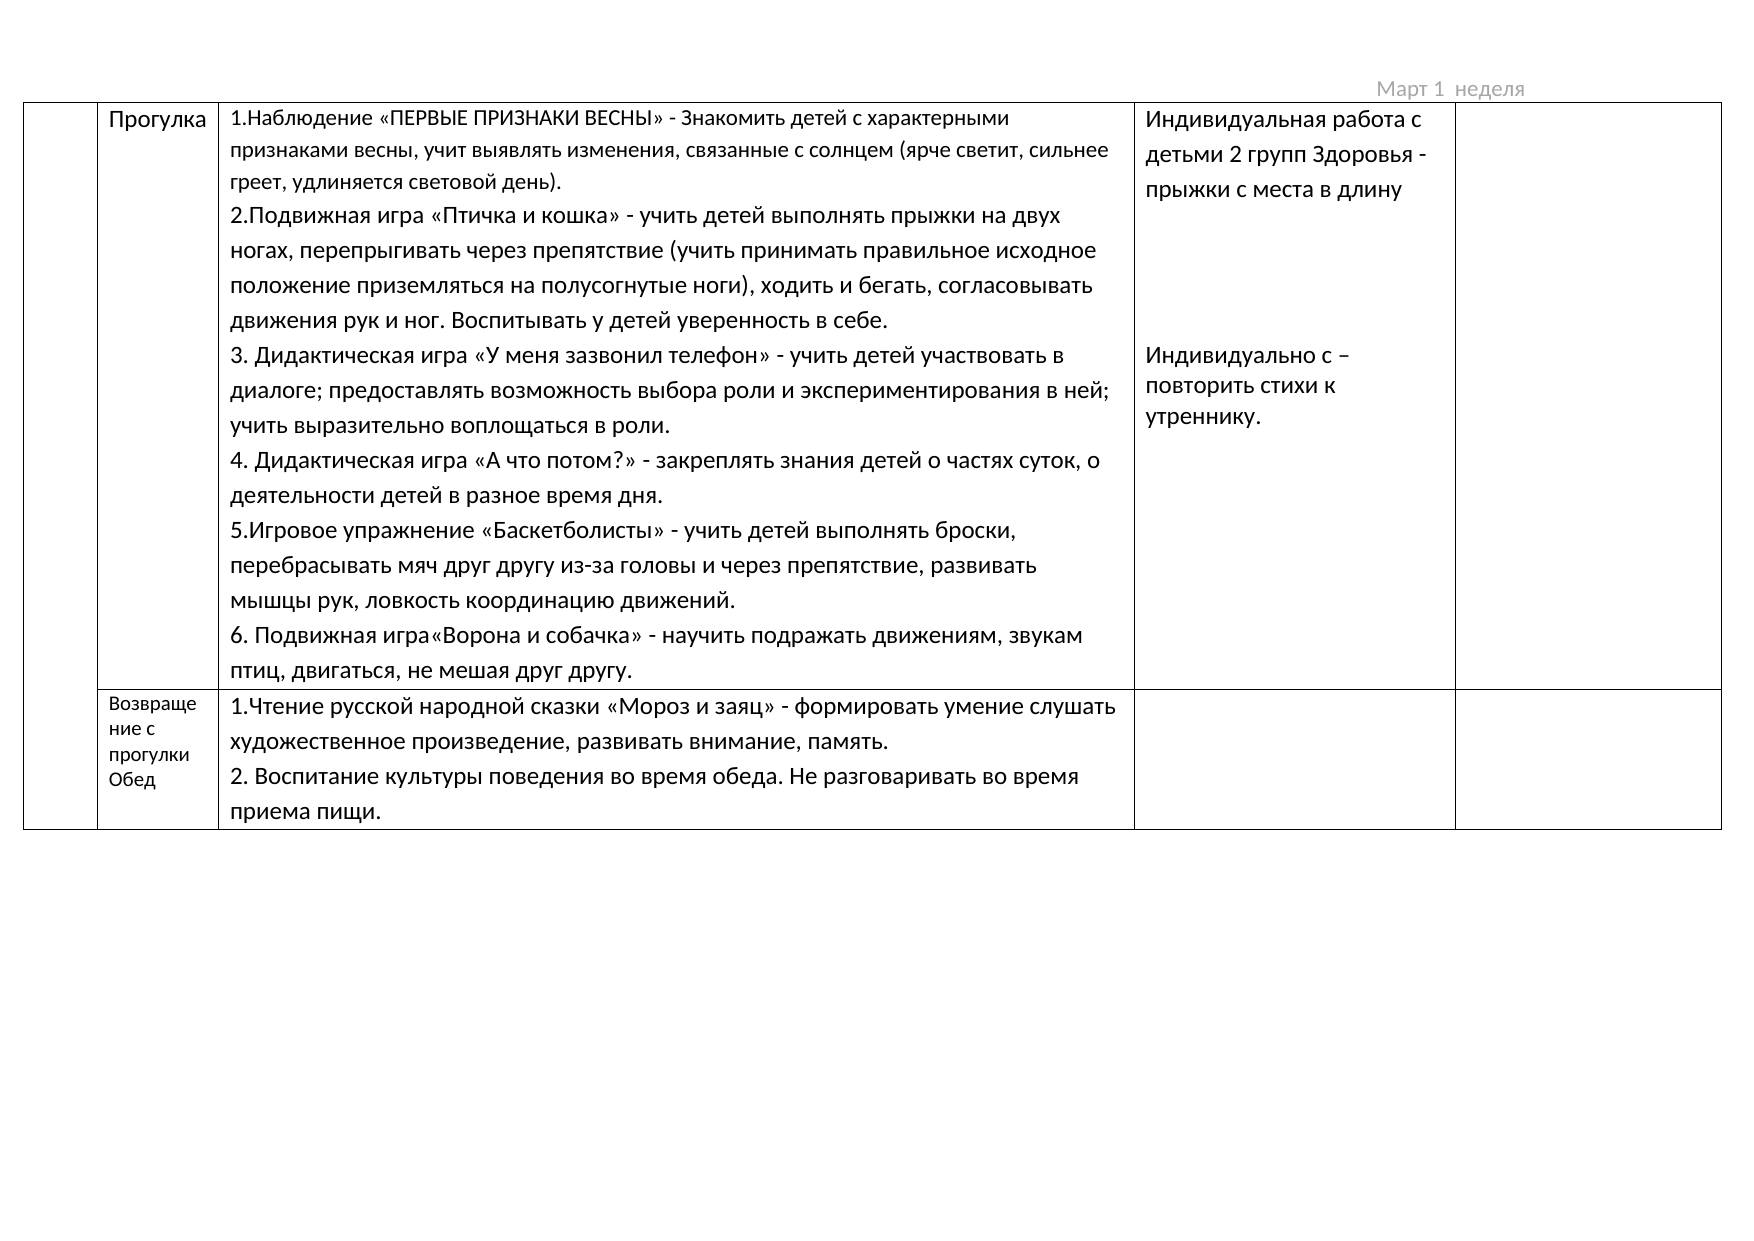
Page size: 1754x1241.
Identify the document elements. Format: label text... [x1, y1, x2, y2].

table_cell Прогулка [98, 103, 218, 689]
table_cell [1456, 690, 1721, 829]
table_cell Индивидуальная работа с детьми 2 групп Здоровья - прыжки с места в длину Индивидуально с – повторить стихи к утреннику. [1135, 103, 1455, 689]
table_cell Возвращение с прогулки Обед [98, 690, 218, 829]
table_cell 1.Чтение русской народной сказки «Мороз и заяц» - формировать умение слушать художественное произведение, развивать внимание, память. 2. Воспитание культуры поведения во время обеда. Не разговаривать во время приема пищи. [219, 690, 1134, 829]
table_cell [1135, 690, 1455, 829]
table_cell [1456, 103, 1721, 689]
table_cell 1.Наблюдение «ПЕРВЫЕ ПРИЗНАКИ ВЕСНЫ» - Знакомить детей с характерными признаками весны, учит выявлять изменения, связанные с солнцем (ярче светит, сильнее греет, удлиняется световой день). 2.Подвижная игра «Птичка и кошка» - учить детей выполнять прыжки на двух ногах, перепрыгивать через препятствие (учить принимать правильное исходное положение приземляться на полусогнутые ноги), ходить и бегать, согласовывать движения рук и ног. Воспитывать у детей уверенность в себе. 3. Дидактическая игра «У меня зазвонил телефон» - учить детей участвовать в диалоге; предоставлять возможность выбора роли и экспериментирования в ней; учить выразительно воплощаться в роли. 4. Дидактическая игра «А что потом?» - закреплять знания детей о частях суток, о деятельности детей в разное время дня. 5.Игровое упражнение «Баскетболисты» - учить детей выполнять броски, перебрасывать мяч друг другу из-за головы и через препятствие, развивать мышцы рук, ловкость координацию движений. 6. Подвижная игра«Ворона и собачка» - научить подражать движениям, звукам птиц, двигаться, не мешая друг другу. [219, 103, 1134, 689]
